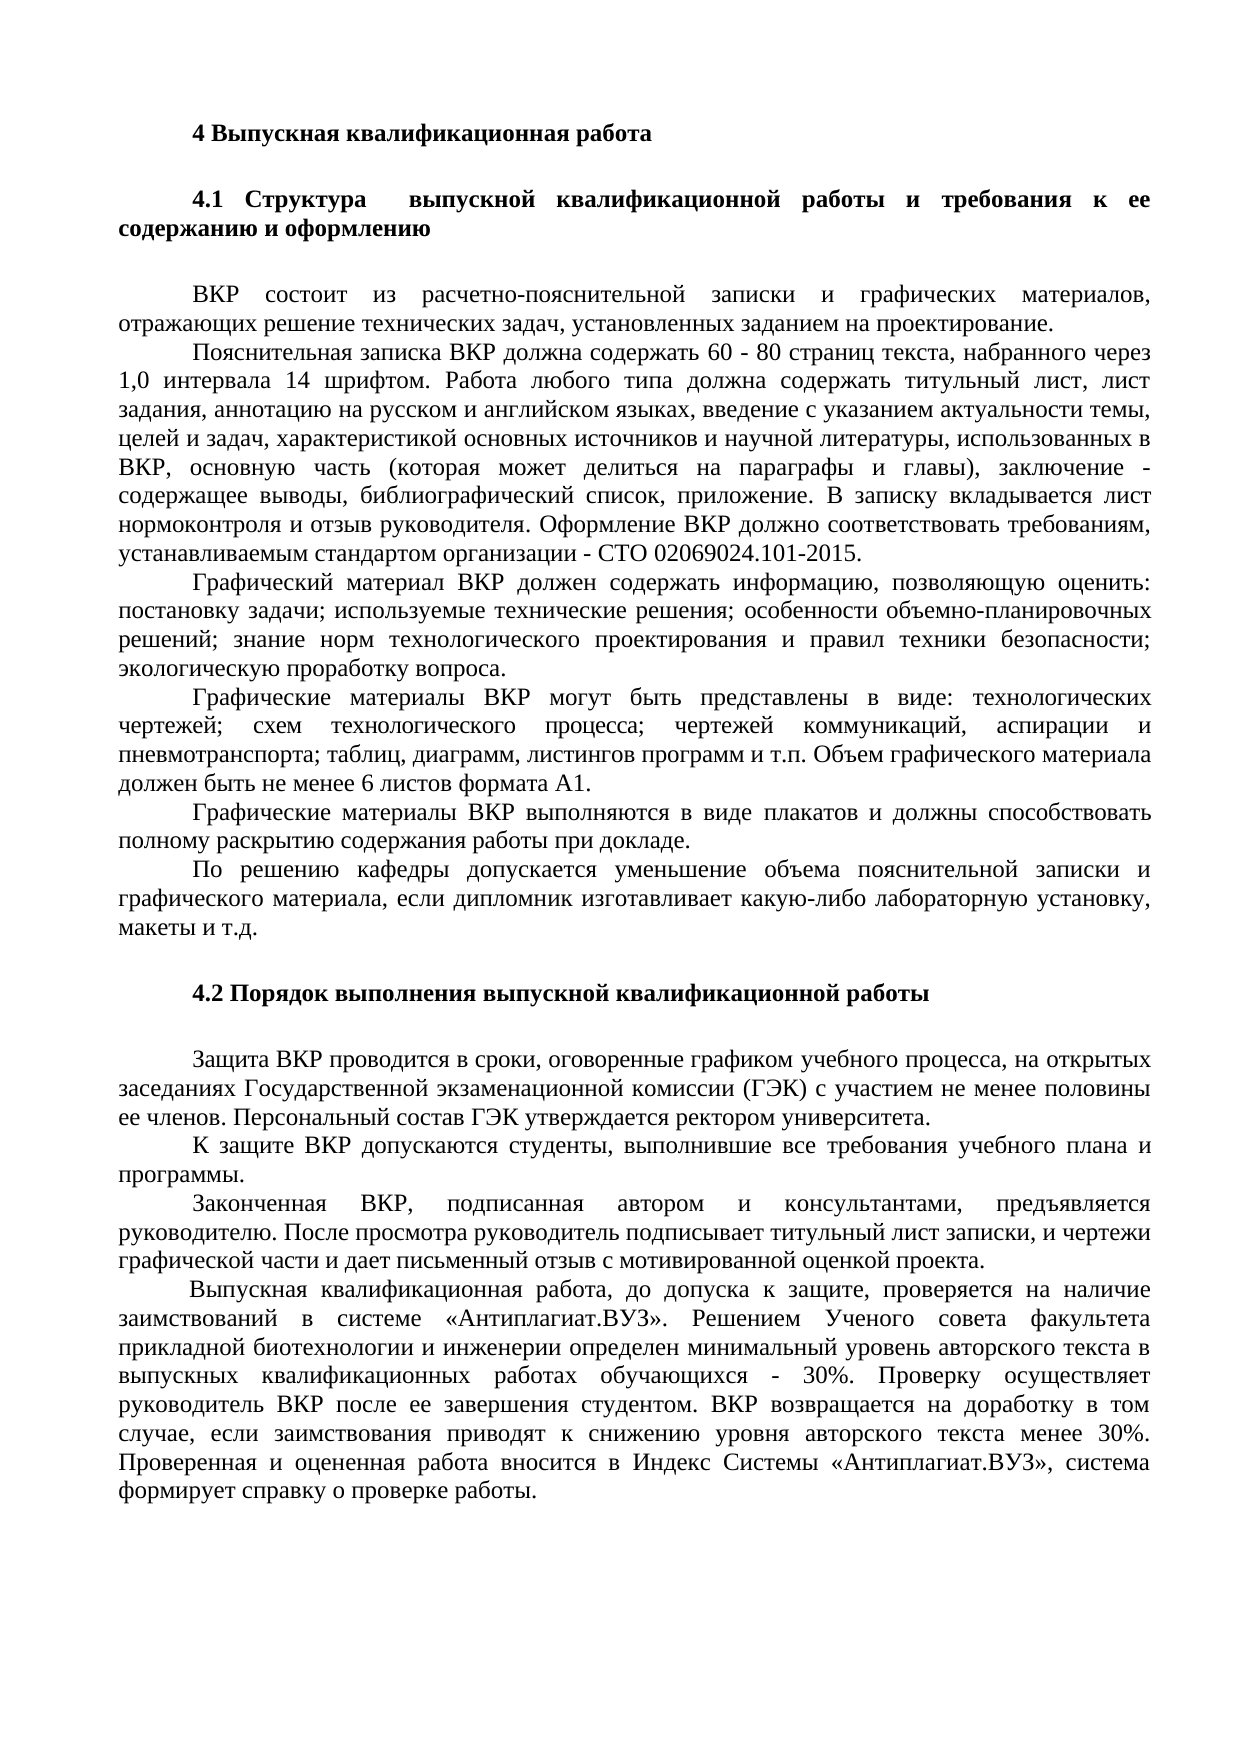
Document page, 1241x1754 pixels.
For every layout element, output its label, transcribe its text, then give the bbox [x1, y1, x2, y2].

text По решению кафедры допускается уменьшение объема пояснительной записки и графического материала, если дипломник изготавливает какую-либо лабораторную установку, макеты и т.д. [118, 854, 1152, 941]
text 4.2 Порядок выполнения выпускной квалификационной работы [118, 978, 1152, 1007]
text 4.1 Структура выпускной квалификационной работы и требования к ее содержанию и оформлению [118, 184, 1152, 242]
text К защите ВКР допускаются студенты, выполнившие все требования учебного плана и программы. [118, 1131, 1152, 1188]
text Выпускная квалификационная работа, до допуска к защите, проверяется на наличие заимствований в системе «Антиплагиат.ВУЗ». Решением Ученого совета факультета прикладной биотехнологии и инженерии определен минимальный уровень авторского текста в выпускных квалификационных работах обучающихся - 30%. Проверку осуществляет руководитель ВКР после ее завершения студентом. ВКР возвращается на доработку в том случае, если заимствования приводят к снижению уровня авторского текста менее 30%. Проверенная и оцененная работа вносится в Индекс Системы «Антиплагиат.ВУЗ», система формирует справку о проверке работы. [118, 1274, 1152, 1504]
text Законченная ВКР, подписанная автором и консультантами, предъявляется руководителю. После просмотра руководитель подписывает титульный лист записки, и чертежи графической части и дает письменный отзыв с мотивированной оценкой проекта. [118, 1188, 1152, 1274]
text Пояснительная записка ВКР должна содержать 60 - 80 страниц текста, набранного через 1,0 интервала 14 шрифтом. Работа любого типа должна содержать титульный лист, лист задания, аннотацию на русском и английском языках, введение с указанием актуальности темы, целей и задач, характеристикой основных источников и научной литературы, использованных в ВКР, основную часть (которая может делиться на параграфы и главы), заключение - содержащее выводы, библиографический список, приложение. В записку вкладывается лист нормоконтроля и отзыв руководителя. Оформление ВКР должно соответствовать требованиям, устанавливаемым стандартом организации - СТО 02069024.101-2015. [118, 337, 1152, 567]
text 4 Выпускная квалификационная работа [118, 118, 1152, 147]
text ВКР состоит из расчетно-пояснительной записки и графических материалов, отражающих решение технических задач, установленных заданием на проектирование. [118, 279, 1152, 337]
text Графический материал ВКР должен содержать информацию, позволяющую оценить: постановку задачи; используемые технические решения; особенности объемно-планировочных решений; знание норм технологического проектирования и правил техники безопасности; экологическую проработку вопроса. [118, 567, 1152, 682]
text Защита ВКР проводится в сроки, оговоренные графиком учебного процесса, на открытых заседаниях Государственной экзаменационной комиссии (ГЭК) с участием не менее половины ее членов. Персональный состав ГЭК утверждается ректором университета. [118, 1044, 1152, 1131]
text Графические материалы ВКР могут быть представлены в виде: технологических чертежей; схем технологического процесса; чертежей коммуникаций, аспирации и пневмотранспорта; таблиц, диаграмм, листингов программ и т.п. Объем графического материала должен быть не менее 6 листов формата А1. [118, 682, 1152, 797]
text Графические материалы ВКР выполняются в виде плакатов и должны способствовать полному раскрытию содержания работы при докладе. [118, 797, 1152, 854]
